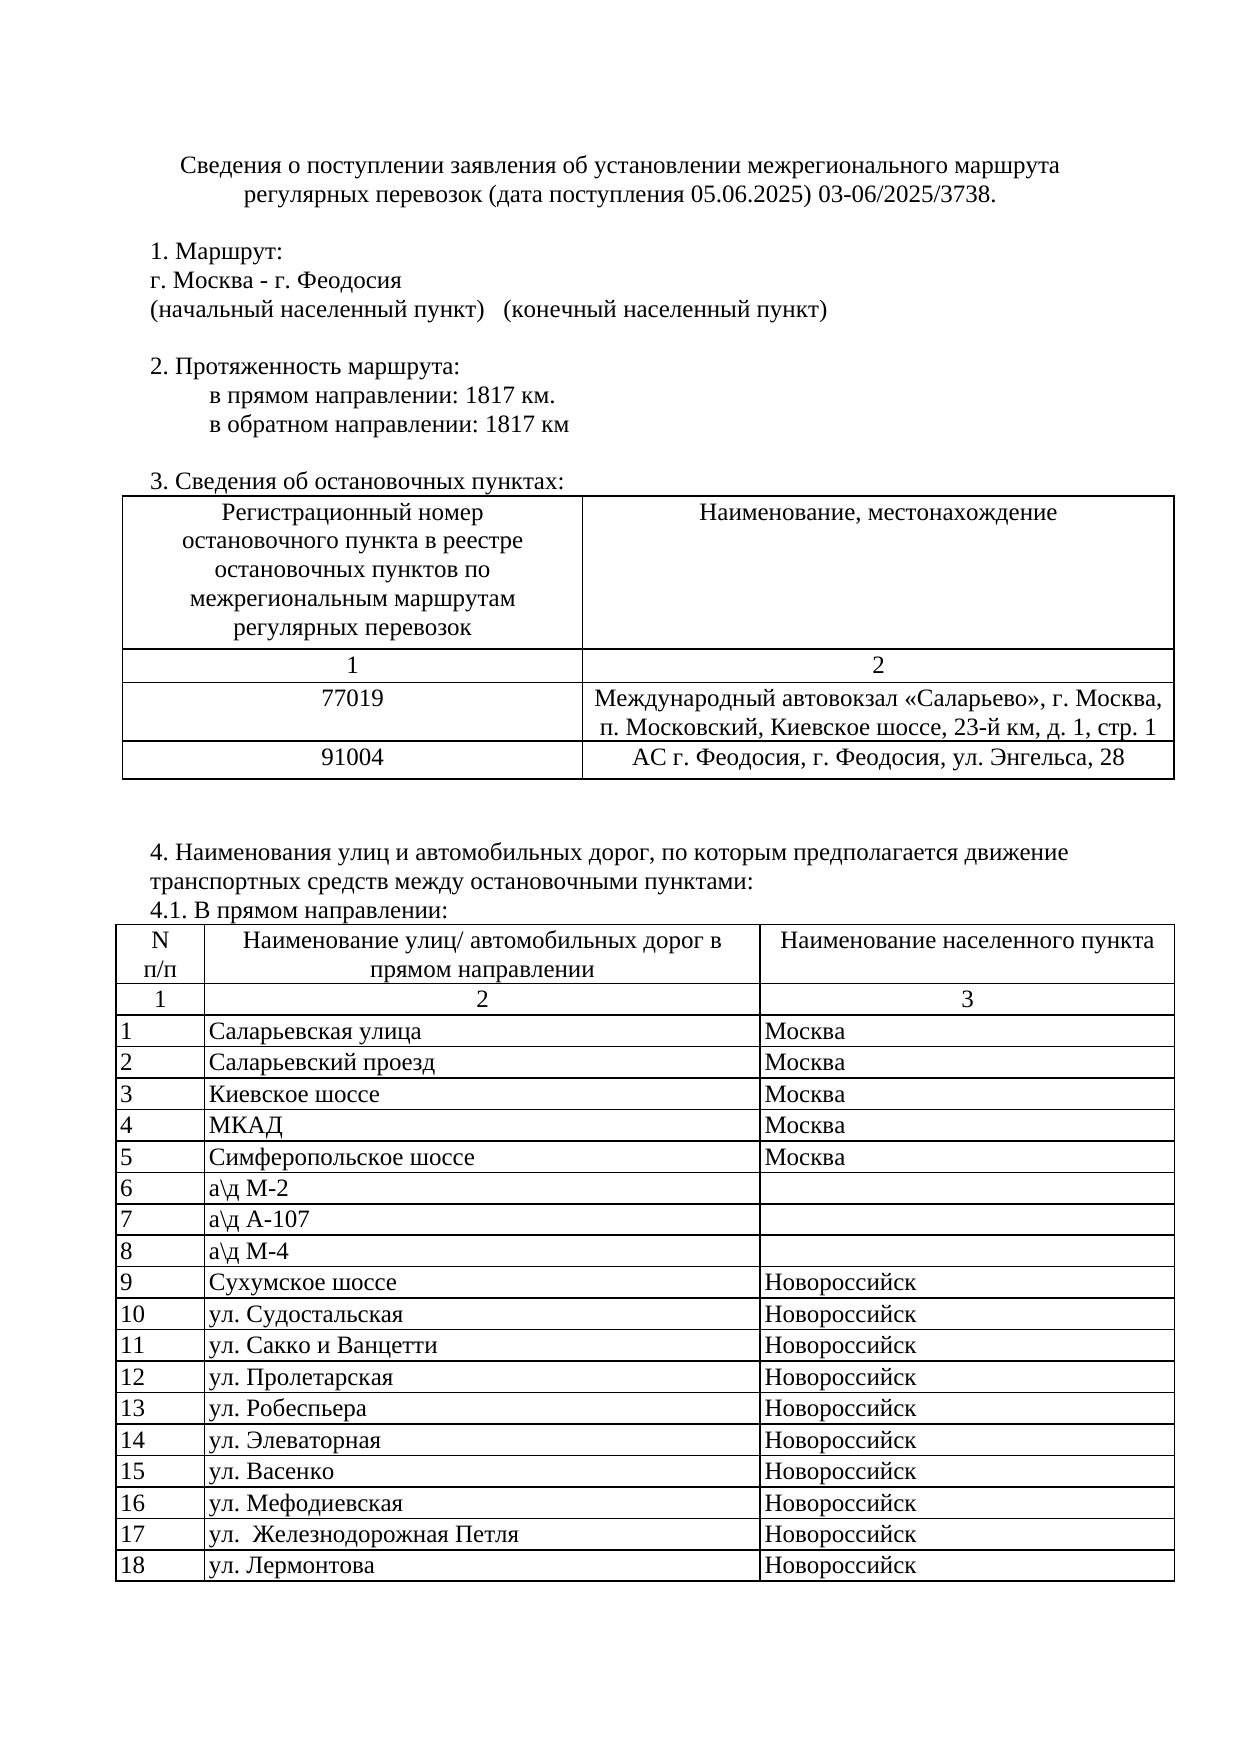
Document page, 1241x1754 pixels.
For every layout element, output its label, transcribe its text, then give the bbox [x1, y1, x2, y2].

text Сведения о поступлении заявления об установлении межрегионального маршрута регулярных перевозок (дата поступления 05.06.2025) 03-06/2025/3738. [150, 150, 1090, 207]
table_header Наименование улиц/ автомобильных дорог в прямом направлении [205, 925, 759, 983]
table_cell 3 [117, 1079, 204, 1108]
text (начальный населенный пункт) (конечный населенный пункт) [150, 294, 1090, 322]
table_cell ул. Пролетарская [205, 1362, 759, 1392]
table_cell ул. Васенко [205, 1456, 759, 1486]
table_cell 17 [117, 1519, 204, 1549]
table_cell Москва [761, 1110, 1174, 1140]
table_cell 1 [117, 984, 204, 1014]
table_cell Москва [761, 1079, 1174, 1108]
text 1. Маршрут: [150, 236, 1090, 265]
table_cell 2 [205, 984, 759, 1014]
table_cell АС г. Феодосия, г. Феодосия, ул. Энгельса, 28 [583, 742, 1173, 778]
table_cell Киевское шоссе [205, 1079, 759, 1108]
table_cell Москва [761, 1142, 1174, 1171]
table_cell 2 [583, 650, 1173, 681]
table_cell Симферопольское шоссе [205, 1142, 759, 1171]
text в прямом направлении: 1817 км. [150, 380, 1090, 409]
table_cell Новороссийск [761, 1519, 1174, 1549]
table_header N п/п [117, 925, 204, 983]
table_cell 12 [117, 1362, 204, 1392]
text 4.1. В прямом направлении: [150, 895, 1090, 924]
text 3. Сведения об остановочных пунктах: [150, 466, 1090, 495]
text 2. Протяженность маршрута: [150, 351, 1090, 380]
table_cell Саларьевский проезд [205, 1047, 759, 1077]
table_cell ул. Лермонтова [205, 1551, 759, 1580]
table_cell 1 [117, 1016, 204, 1046]
table_cell 15 [117, 1456, 204, 1486]
table_cell 14 [117, 1425, 204, 1454]
table_cell Сухумское шоссе [205, 1267, 759, 1297]
table_cell Новороссийск [761, 1488, 1174, 1517]
table_cell Новороссийск [761, 1393, 1174, 1423]
table_cell 77019 [123, 683, 582, 740]
table_header Наименование населенного пункта [761, 925, 1174, 983]
table_header Наименование, местонахождение [583, 497, 1173, 648]
table_cell а\д А-107 [205, 1205, 759, 1234]
table_cell 3 [761, 984, 1174, 1014]
table_cell Новороссийск [761, 1362, 1174, 1392]
table_cell 2 [117, 1047, 204, 1077]
table_cell 5 [117, 1142, 204, 1171]
table_cell Саларьевская улица [205, 1016, 759, 1046]
table_cell [761, 1236, 1174, 1266]
table_cell 18 [117, 1551, 204, 1580]
table_cell Москва [761, 1016, 1174, 1046]
table_cell Новороссийск [761, 1299, 1174, 1329]
table_cell 7 [117, 1205, 204, 1234]
table_cell Новороссийск [761, 1425, 1174, 1454]
table_cell а\д М-2 [205, 1173, 759, 1203]
table_cell ул. Железнодорожная Петля [205, 1519, 759, 1549]
table_cell ул. Сакко и Ванцетти [205, 1330, 759, 1360]
text г. Москва - г. Феодосия [150, 265, 1090, 294]
table_cell 91004 [123, 742, 582, 778]
text в обратном направлении: 1817 км [150, 409, 1090, 437]
table_cell 8 [117, 1236, 204, 1266]
table_cell Москва [761, 1047, 1174, 1077]
table_cell 16 [117, 1488, 204, 1517]
table_cell ул. Элеваторная [205, 1425, 759, 1454]
table_cell Новороссийск [761, 1330, 1174, 1360]
text 4. Наименования улиц и автомобильных дорог, по которым предполагается движение транспортных средств между остановочными пунктами: [150, 837, 1090, 895]
table_cell Международный автовокзал «Саларьево», г. Москва, п. Московский, Киевское шоссе, 23-й км, д. 1, стр. 1 [583, 683, 1173, 740]
table_cell Новороссийск [761, 1267, 1174, 1297]
table_cell [761, 1173, 1174, 1203]
table_cell 13 [117, 1393, 204, 1423]
table_cell а\д М-4 [205, 1236, 759, 1266]
table_cell 4 [117, 1110, 204, 1140]
table_cell Новороссийск [761, 1551, 1174, 1580]
table_cell 9 [117, 1267, 204, 1297]
table_header Регистрационный номер остановочного пункта в реестре остановочных пунктов по межрегиональным маршрутам регулярных перевозок [123, 497, 582, 648]
table_cell МКАД [205, 1110, 759, 1140]
table_cell 6 [117, 1173, 204, 1203]
table_cell ул. Мефодиевская [205, 1488, 759, 1517]
table_cell Новороссийск [761, 1456, 1174, 1486]
table_cell 11 [117, 1330, 204, 1360]
table_cell [761, 1205, 1174, 1234]
table_cell ул. Робеспьера [205, 1393, 759, 1423]
table_cell ул. Судостальская [205, 1299, 759, 1329]
table_cell 1 [123, 650, 582, 681]
table_cell 10 [117, 1299, 204, 1329]
